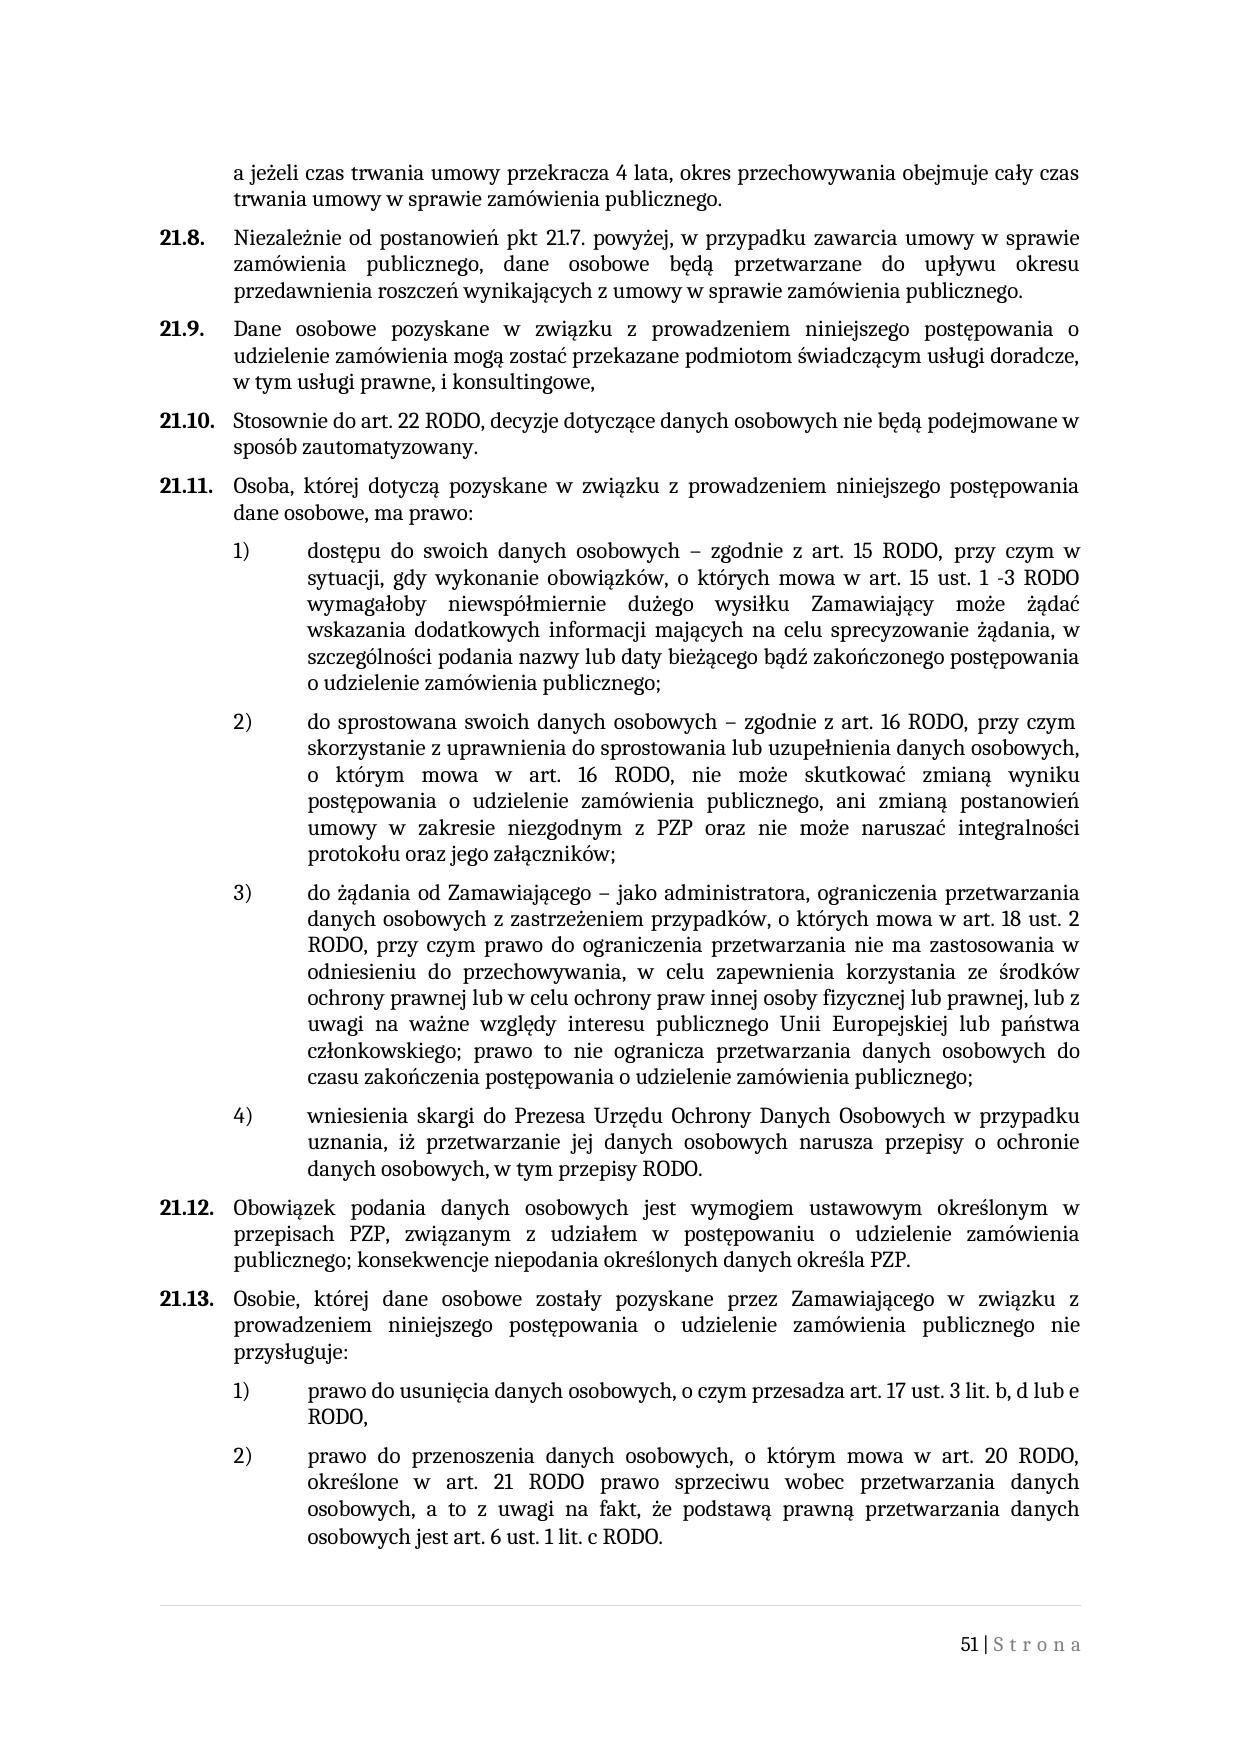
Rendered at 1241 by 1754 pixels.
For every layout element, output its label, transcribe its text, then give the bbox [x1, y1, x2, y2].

list wniesienia skargi do Prezesa Urzędu Ochrony Danych Osobowych w przypadku uznania, iż przetwarzanie jej danych osobowych narusza przepisy o ochronie danych osobowych, w tym przepisy RODO. [233, 1103, 1081, 1182]
text 21.11. Osoba, której dotyczą pozyskane w związku z prowadzeniem niniejszego postępowania dane osobowe, ma prawo: [159, 473, 1081, 526]
text 2) prawo do przenoszenia danych osobowych, o którym mowa w art. 20 RODO, określone w art. 21 RODO prawo sprzeciwu wobec przetwarzania danych osobowych, a to z uwagi na fakt, że podstawą prawną przetwarzania danych osobowych jest art. 6 ust. 1 lit. c RODO. [233, 1443, 1081, 1550]
list dostępu do swoich danych osobowych – zgodnie z art. 15 RODO, przy czym w sytuacji, gdy wykonanie obowiązków, o których mowa w art. 15 ust. 1 -3 RODO wymagałoby niewspółmiernie dużego wysiłku Zamawiający może żądać wskazania dodatkowych informacji mających na celu sprecyzowanie żądania, w szczególności podania nazwy lub daty bieżącego bądź zakończonego postępowania o udzielenie zamówienia publicznego; [233, 538, 1081, 696]
text 21.13. Osobie, której dane osobowe zostały pozyskane przez Zamawiającego w związku z prowadzeniem niniejszego postępowania o udzielenie zamówienia publicznego nie przysługuje: [159, 1286, 1081, 1365]
text 21.9. Dane osobowe pozyskane w związku z prowadzeniem niniejszego postępowania o udzielenie zamówienia mogą zostać przekazane podmiotom świadczącym usługi doradcze, w tym usługi prawne, i konsultingowe, [159, 316, 1081, 395]
text 21.10. Stosownie do art. 22 RODO, decyzje dotyczące danych osobowych nie będą podejmowane w sposób zautomatyzowany. [159, 408, 1081, 461]
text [159, 159, 1081, 212]
list prawo do usunięcia danych osobowych, o czym przesadza art. 17 ust. 3 lit. b, d lub e RODO, [233, 1377, 1081, 1430]
list do sprostowana swoich danych osobowych – zgodnie z art. 16 RODO, przy czym skorzystanie z uprawnienia do sprostowania lub uzupełnienia danych osobowych, o którym mowa w art. 16 RODO, nie może skutkować zmianą wyniku postępowania o udzielenie zamówienia publicznego, ani zmianą postanowień umowy w zakresie niezgodnym z PZP oraz nie może naruszać integralności protokołu oraz jego załączników; [233, 709, 1081, 867]
text 21.8. Niezależnie od postanowień pkt 21.7. powyżej, w przypadku zawarcia umowy w sprawie zamówienia publicznego, dane osobowe będą przetwarzane do upływu okresu przedawnienia roszczeń wynikających z umowy w sprawie zamówienia publicznego. [159, 225, 1081, 304]
list do żądania od Zamawiającego – jako administratora, ograniczenia przetwarzania danych osobowych z zastrzeżeniem przypadków, o których mowa w art. 18 ust. 2 RODO, przy czym prawo do ograniczenia przetwarzania nie ma zastosowania w odniesieniu do przechowywania, w celu zapewnienia korzystania ze środków ochrony prawnej lub w celu ochrony praw innej osoby fizycznej lub prawnej, lub z uwagi na ważne względy interesu publicznego Unii Europejskiej lub państwa członkowskiego; prawo to nie ogranicza przetwarzania danych osobowych do czasu zakończenia postępowania o udzielenie zamówienia publicznego; [233, 879, 1081, 1090]
text 21.12. Obowiązek podania danych osobowych jest wymogiem ustawowym określonym w przepisach PZP, związanym z udziałem w postępowaniu o udzielenie zamówienia publicznego; konsekwencje niepodania określonych danych określa PZP. [159, 1194, 1081, 1273]
